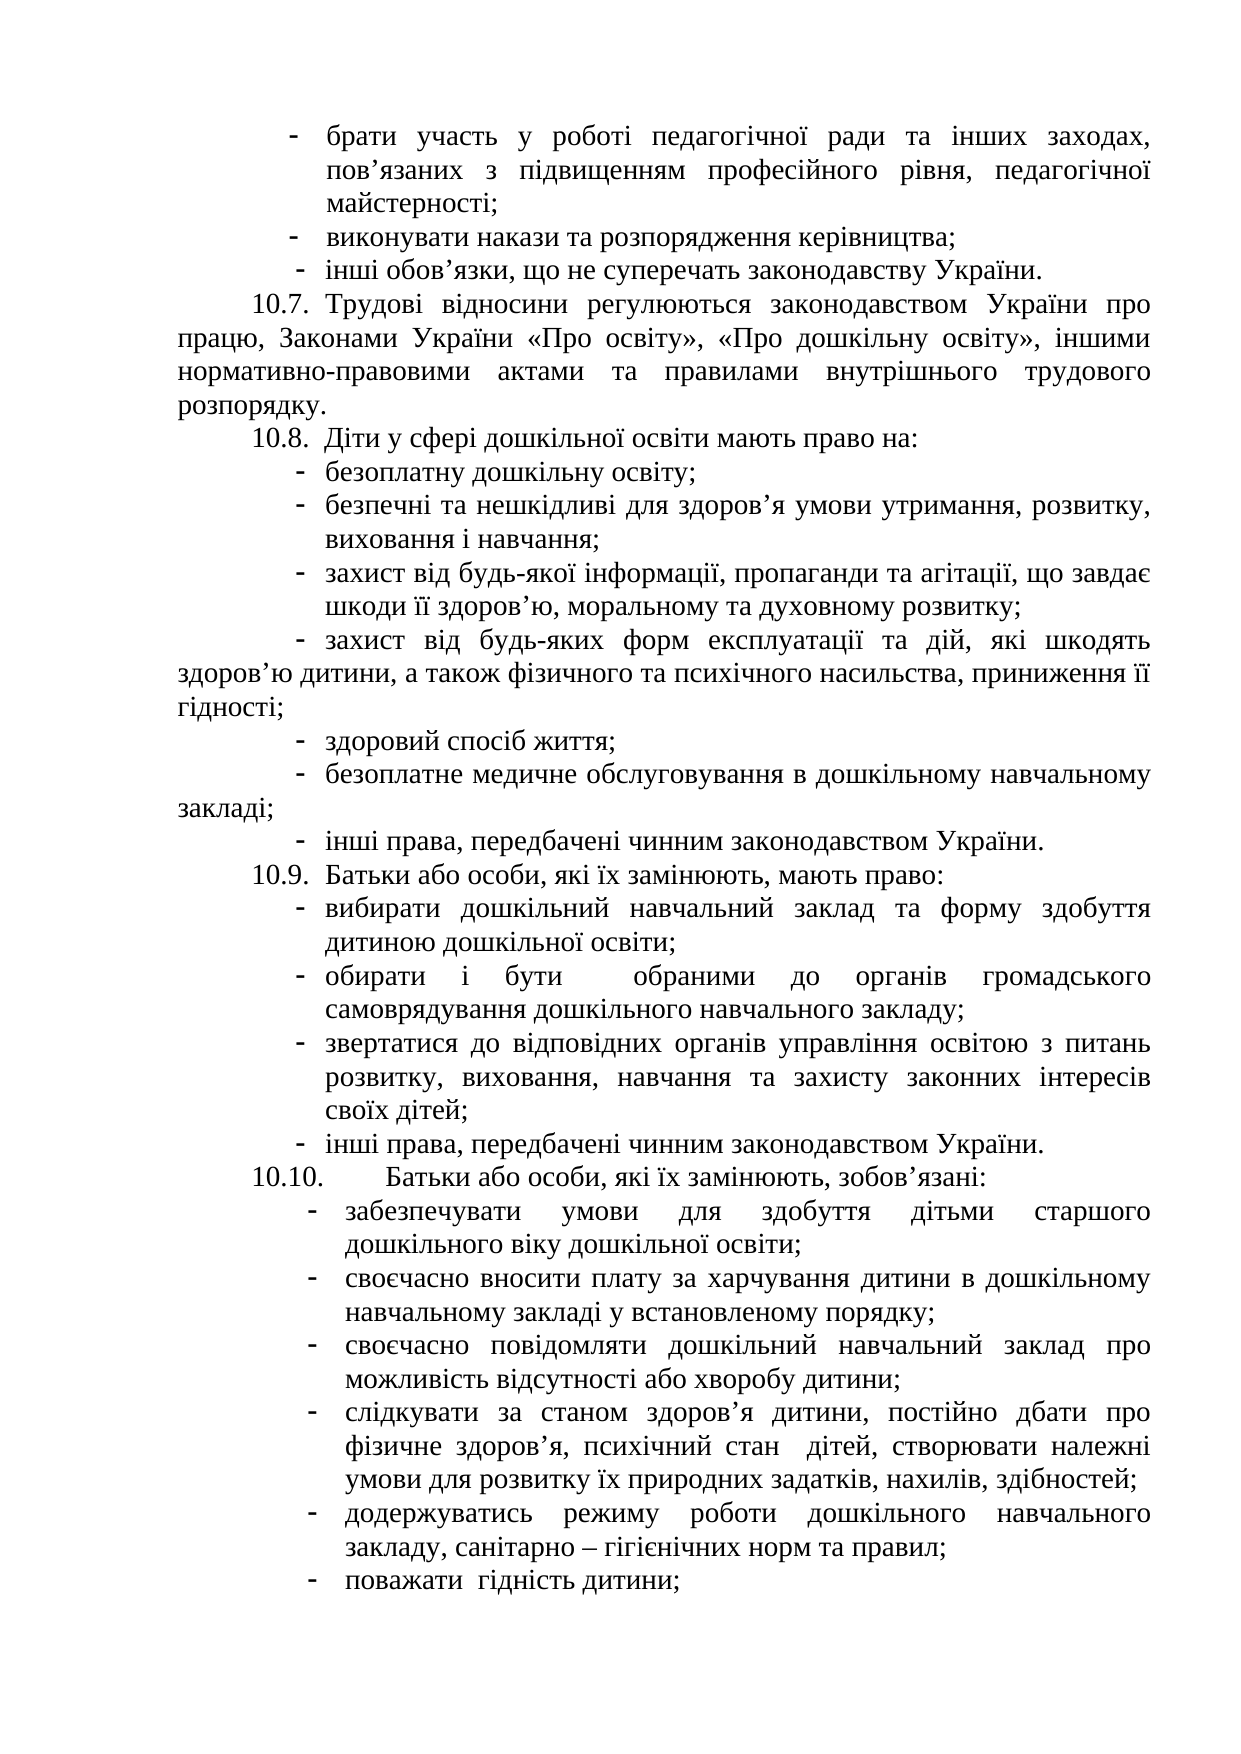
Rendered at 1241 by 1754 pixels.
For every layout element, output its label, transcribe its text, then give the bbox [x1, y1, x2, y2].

list безоплатне медичне обслуговування в дошкільному навчальному закладі; [177, 756, 1152, 823]
list брати участь у роботі педагогічної ради та інших заходах, пов’язаних з підвищенням професійного рівня, педагогічної майстерності; [288, 118, 1152, 219]
list слідкувати за станом здоров’я дитини, постійно дбати про фізичне здоров’я, психічний стан дітей, створювати належні умови для розвитку їх природних задатків, нахилів, здібностей; [307, 1394, 1152, 1495]
list інші права, передбачені чинним законодавством України. [177, 823, 1152, 857]
list звертатися до відповідних органів управління освітою з питань розвитку, виховання, навчання та захисту законних інтересів своїх дітей; [295, 1025, 1152, 1126]
list поважати гідність дитини; [307, 1562, 1152, 1596]
list Трудові відносини регулюються законодавством України про працю, Законами України «Про освіту», «Про дошкільну освіту», іншими нормативно-правовими актами та правилами внутрішнього трудового розпорядку. [177, 286, 1152, 420]
list обирати і бути обраними до органів громадського самоврядування дошкільного навчального закладу; [295, 958, 1152, 1025]
list Батьки або особи, які їх замінюють, зобов’язані: [251, 1159, 1152, 1193]
list здоровий спосіб життя; [177, 723, 1152, 756]
list виконувати накази та розпорядження керівництва; [288, 219, 1152, 252]
list своєчасно повідомляти дошкільний навчальний заклад про можливість відсутності або хворобу дитини; [307, 1327, 1152, 1394]
list захист від будь-яких форм експлуатації та дій, які шкодять здоров’ю дитини, а також фізичного та психічного насильства, приниження її гідності; [177, 622, 1152, 723]
list захист від будь-якої інформації, пропаганди та агітації, що завдає шкоди її здоров’ю, моральному та духовному розвитку; [295, 555, 1152, 622]
list інші права, передбачені чинним законодавством України. [295, 1126, 1152, 1159]
list своєчасно вносити плату за харчування дитини в дошкільному навчальному закладі у встановленому порядку; [307, 1260, 1152, 1327]
list додержуватись режиму роботи дошкільного навчального закладу, санітарно – гігієнічних норм та правил; [307, 1495, 1152, 1562]
list безпечні та нешкідливі для здоров’я умови утримання, розвитку, виховання і навчання; [295, 487, 1152, 555]
list вибирати дошкільний навчальний заклад та форму здобуття дитиною дошкільної освіти; [295, 891, 1152, 958]
list Батьки або особи, які їх замінюють, мають право: [251, 857, 1152, 891]
list безоплатну дошкільну освіту; [295, 454, 1152, 487]
text 10.8. Діти у сфері дошкільної освіти мають право на: [177, 420, 1152, 454]
list забезпечувати умови для здобуття дітьми старшого дошкільного віку дошкільної освіти; [307, 1193, 1152, 1260]
list інші обов’язки, що не суперечать законодавству України. [177, 252, 1152, 286]
